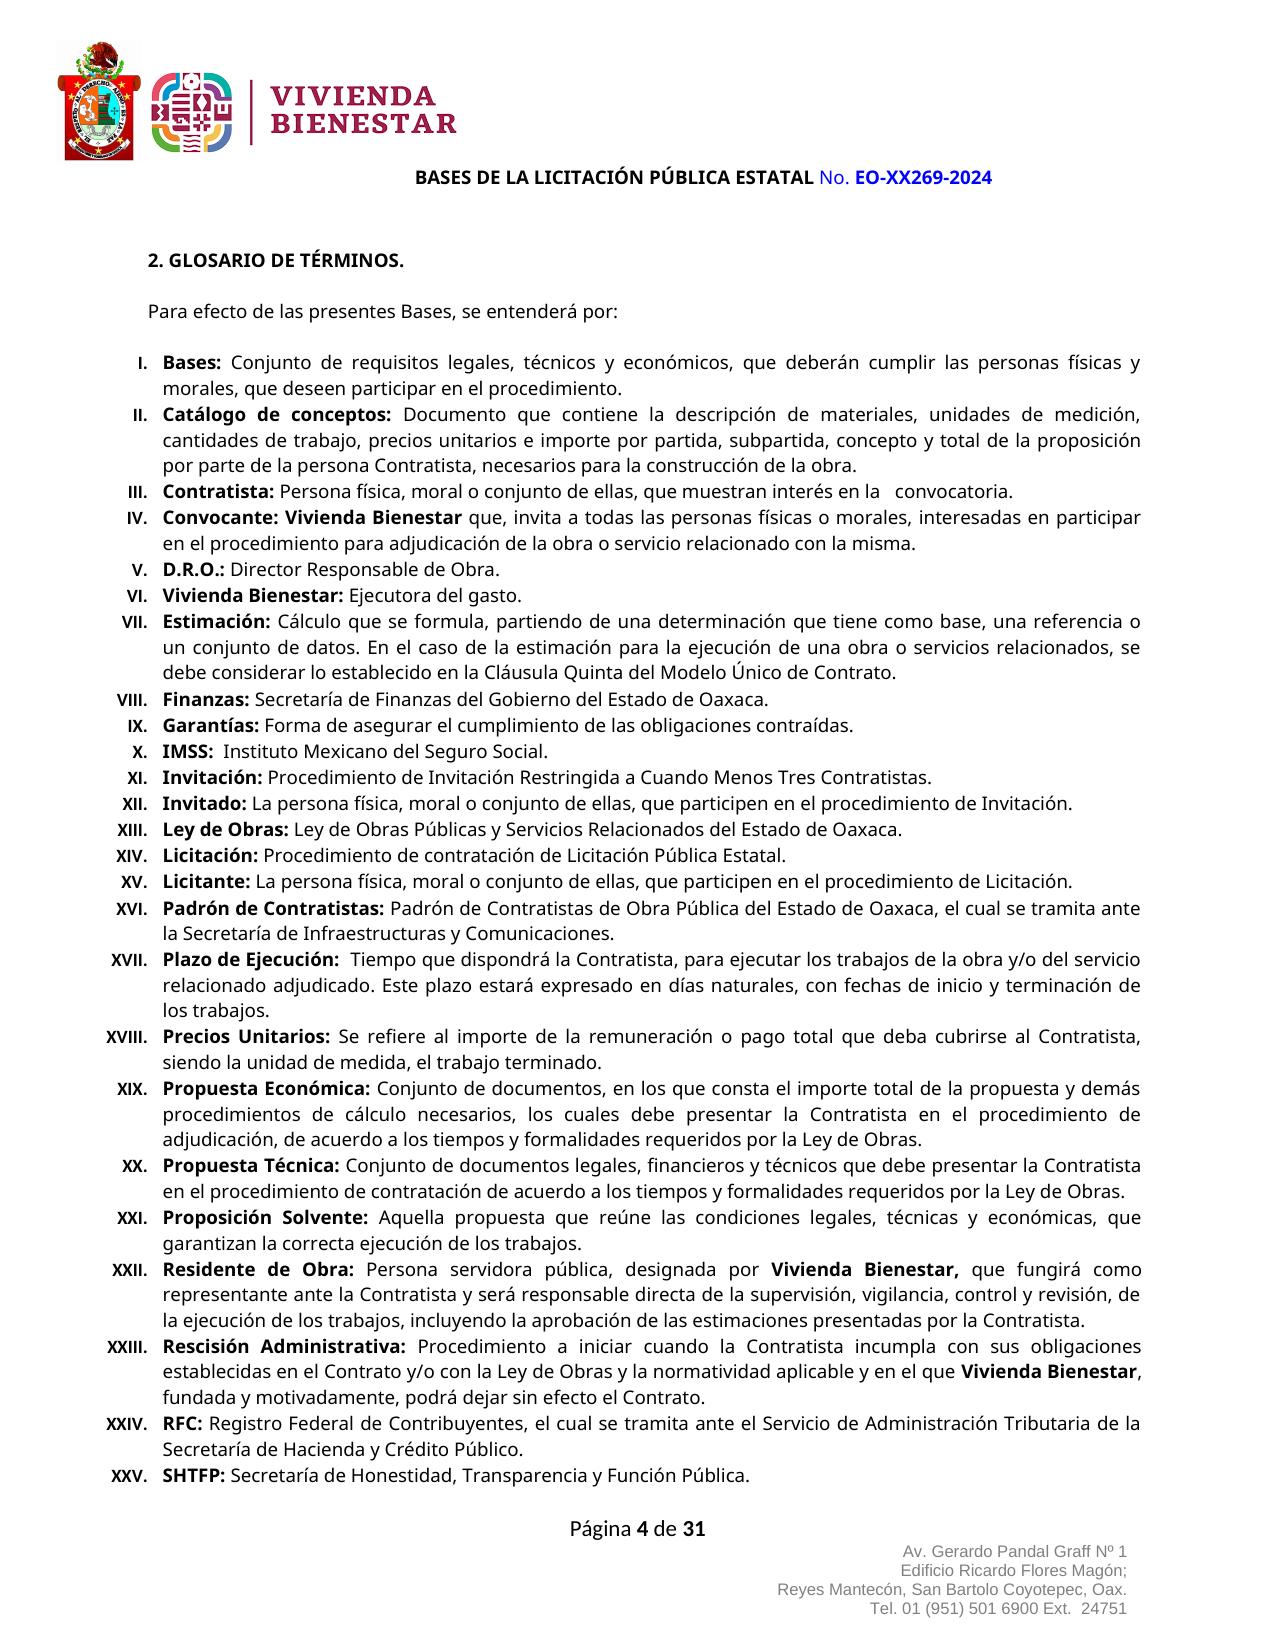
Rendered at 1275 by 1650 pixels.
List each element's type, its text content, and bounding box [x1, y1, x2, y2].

list Plazo de Ejecución: Tiempo que dispondrá la Contratista, para ejecutar los trabajos de la obra y/o del servicio relacionado adjudicado. Este plazo estará expresado en días naturales, con fechas de inicio y terminación de los trabajos. [148, 947, 1142, 1023]
list SHTFP: Secretaría de Honestidad, Transparencia y Función Pública. [148, 1462, 1142, 1488]
list Padrón de Contratistas: Padrón de Contratistas de Obra Pública del Estado de Oaxaca, el cual se tramita ante la Secretaría de Infraestructuras y Comunicaciones. [148, 895, 1142, 946]
list Residente de Obra: Persona servidora pública, designada por Vivienda Bienestar, que fungirá como representante ante la Contratista y será responsable directa de la supervisión, vigilancia, control y revisión, de la ejecución de los trabajos, incluyendo la aprobación de las estimaciones presentadas por la Contratista. [148, 1256, 1142, 1333]
text Para efecto de las presentes Bases, se entenderá por: [148, 298, 1142, 323]
list Bases: Conjunto de requisitos legales, técnicos y económicos, que deberán cumplir las personas físicas y morales, que deseen participar en el procedimiento. [148, 350, 1142, 401]
list RFC: Registro Federal de Contribuyentes, el cual se tramita ante el Servicio de Administración Tributaria de la Secretaría de Hacienda y Crédito Público. [148, 1410, 1142, 1461]
list Contratista: Persona física, moral o conjunto de ellas, que muestran interés en la convocatoria. [148, 478, 1142, 504]
list Ley de Obras: Ley de Obras Públicas y Servicios Relacionados del Estado de Oaxaca. [148, 817, 1142, 842]
list Licitación: Procedimiento de contratación de Licitación Pública Estatal. [148, 843, 1142, 868]
list Estimación: Cálculo que se formula, partiendo de una determinación que tiene como base, una referencia o un conjunto de datos. En el caso de la estimación para la ejecución de una obra o servicios relacionados, se debe considerar lo establecido en la Cláusula Quinta del Modelo Único de Contrato. [148, 609, 1142, 685]
list Finanzas: Secretaría de Finanzas del Gobierno del Estado de Oaxaca. [148, 686, 1142, 711]
list Propuesta Técnica: Conjunto de documentos legales, financieros y técnicos que debe presentar la Contratista en el procedimiento de contratación de acuerdo a los tiempos y formalidades requeridos por la Ley de Obras. [148, 1153, 1142, 1204]
list Invitación: Procedimiento de Invitación Restringida a Cuando Menos Tres Contratistas. [148, 764, 1142, 790]
list Invitado: La persona física, moral o conjunto de ellas, que participen en el procedimiento de Invitación. [148, 790, 1142, 816]
list Propuesta Económica: Conjunto de documentos, en los que consta el importe total de la propuesta y demás procedimientos de cálculo necesarios, los cuales debe presentar la Contratista en el procedimiento de adjudicación, de acuerdo a los tiempos y formalidades requeridos por la Ley de Obras. [148, 1076, 1142, 1152]
list Licitante: La persona física, moral o conjunto de ellas, que participen en el procedimiento de Licitación. [148, 869, 1142, 894]
list Garantías: Forma de asegurar el cumplimiento de las obligaciones contraídas. [148, 712, 1142, 737]
list D.R.O.: Director Responsable de Obra. [148, 556, 1142, 582]
list Catálogo de conceptos: Documento que contiene la descripción de materiales, unidades de medición, cantidades de trabajo, precios unitarios e importe por partida, subpartida, concepto y total de la proposición por parte de la persona Contratista, necesarios para la construcción de la obra. [148, 401, 1142, 478]
list Proposición Solvente: Aquella propuesta que reúne las condiciones legales, técnicas y económicas, que garantizan la correcta ejecución de los trabajos. [148, 1204, 1142, 1255]
text 2. GLOSARIO DE TÉRMINOS. [148, 247, 1142, 272]
picture [55, 41, 143, 163]
picture [147, 64, 473, 161]
list Rescisión Administrativa: Procedimiento a iniciar cuando la Contratista incumpla con sus obligaciones establecidas en el Contrato y/o con la Ley de Obras y la normatividad aplicable y en el que Vivienda Bienestar, fundada y motivadamente, podrá dejar sin efecto el Contrato. [148, 1333, 1142, 1410]
list Vivienda Bienestar: Ejecutora del gasto. [148, 582, 1142, 608]
list Convocante: Vivienda Bienestar que, invita a todas las personas físicas o morales, interesadas en participar en el procedimiento para adjudicación de la obra o servicio relacionado con la misma. [148, 505, 1142, 556]
list IMSS: Instituto Mexicano del Seguro Social. [148, 738, 1142, 764]
list Precios Unitarios: Se refiere al importe de la remuneración o pago total que deba cubrirse al Contratista, siendo la unidad de medida, el trabajo terminado. [148, 1024, 1142, 1075]
